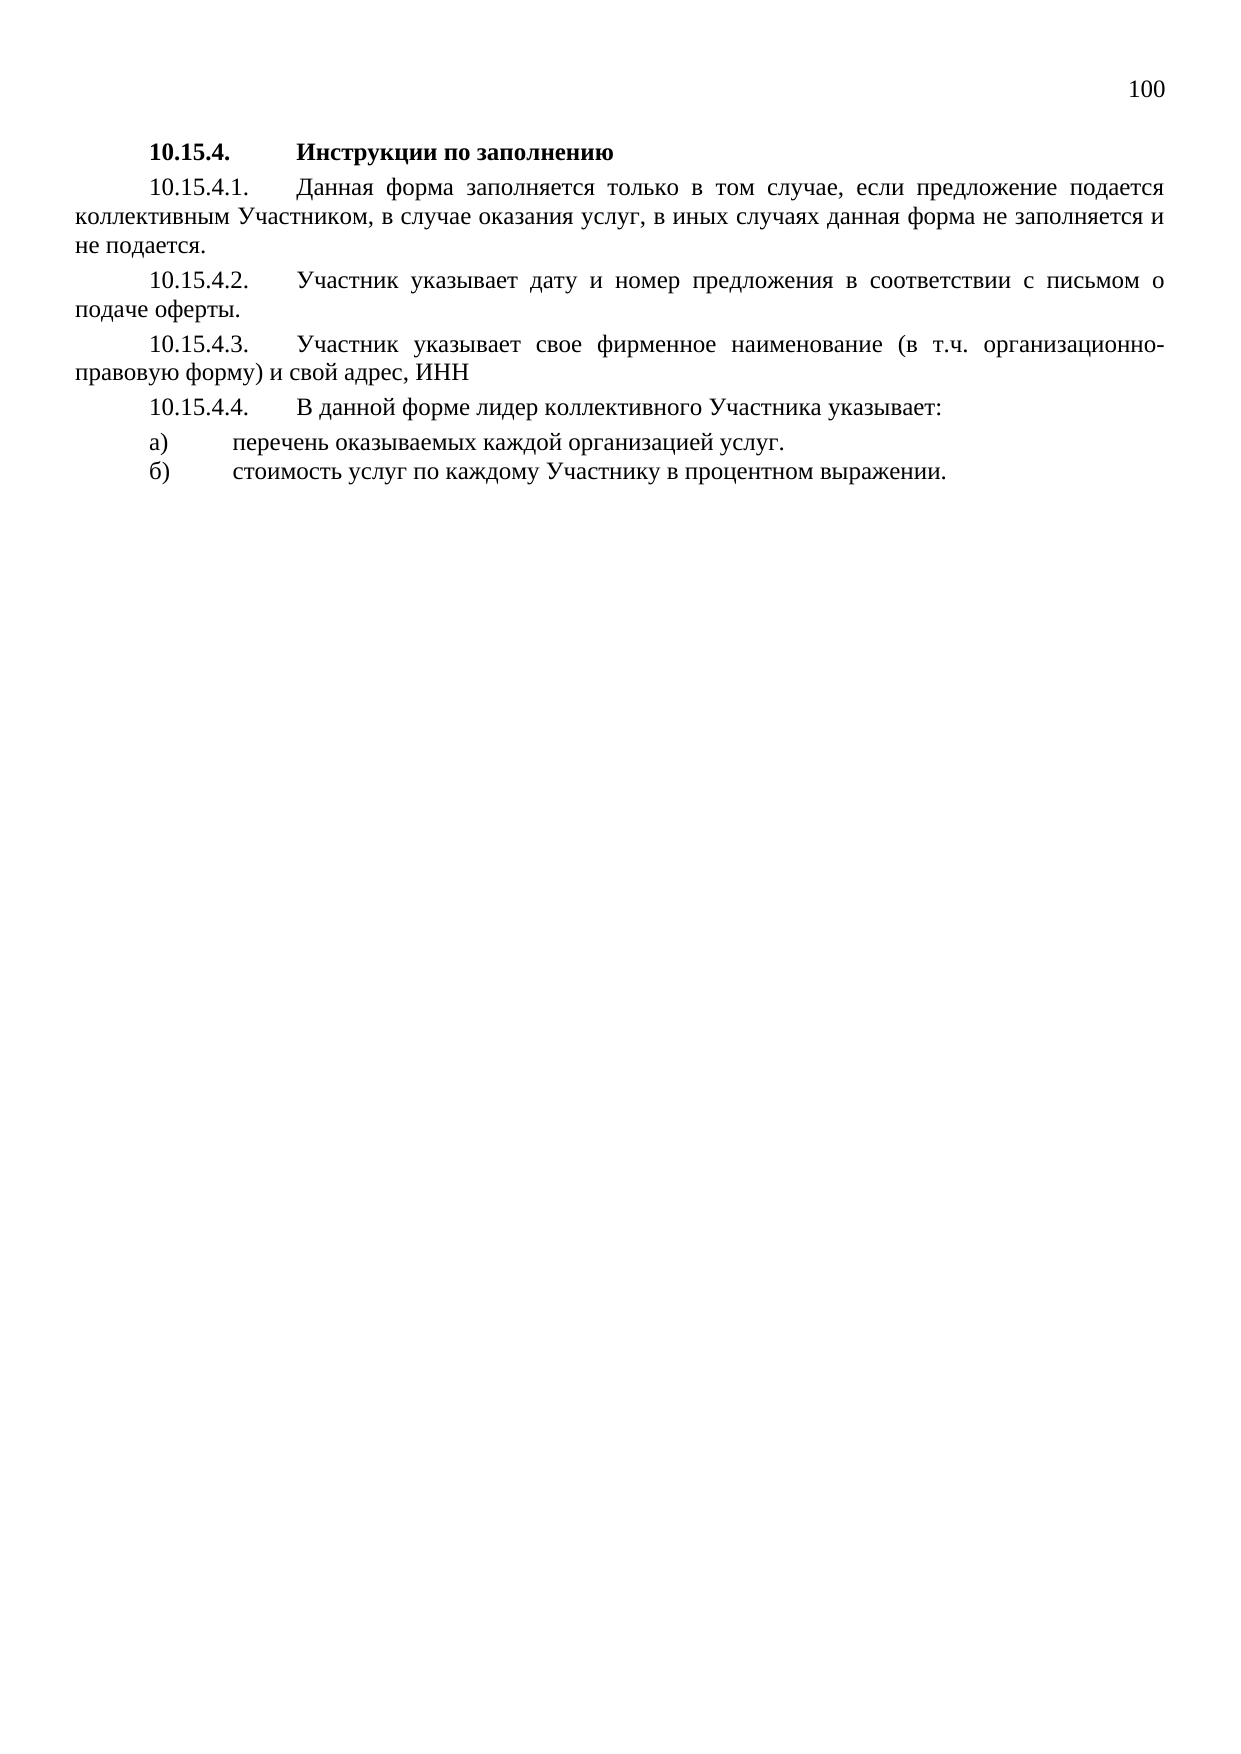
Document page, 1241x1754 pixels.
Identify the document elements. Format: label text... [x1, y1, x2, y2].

list В данной форме лидер коллективного Участника указывает: [75, 392, 1165, 421]
list Участник указывает свое фирменное наименование (в т.ч. организационно-правовую форму) и свой адрес, ИНН [75, 329, 1165, 386]
list Данная форма заполняется только в том случае, если предложение подается коллективным Участником, в случае оказания услуг, в иных случаях данная форма не заполняется и не подается. [75, 172, 1165, 259]
list перечень оказываемых каждой организацией услуг. [75, 427, 1165, 456]
list Участник указывает дату и номер предложения в соответствии с письмом о подаче оферты. [75, 265, 1165, 322]
list стоимость услуг по каждому Участнику в процентном выражении. [75, 456, 1165, 485]
list Инструкции по заполнению [75, 137, 1165, 166]
